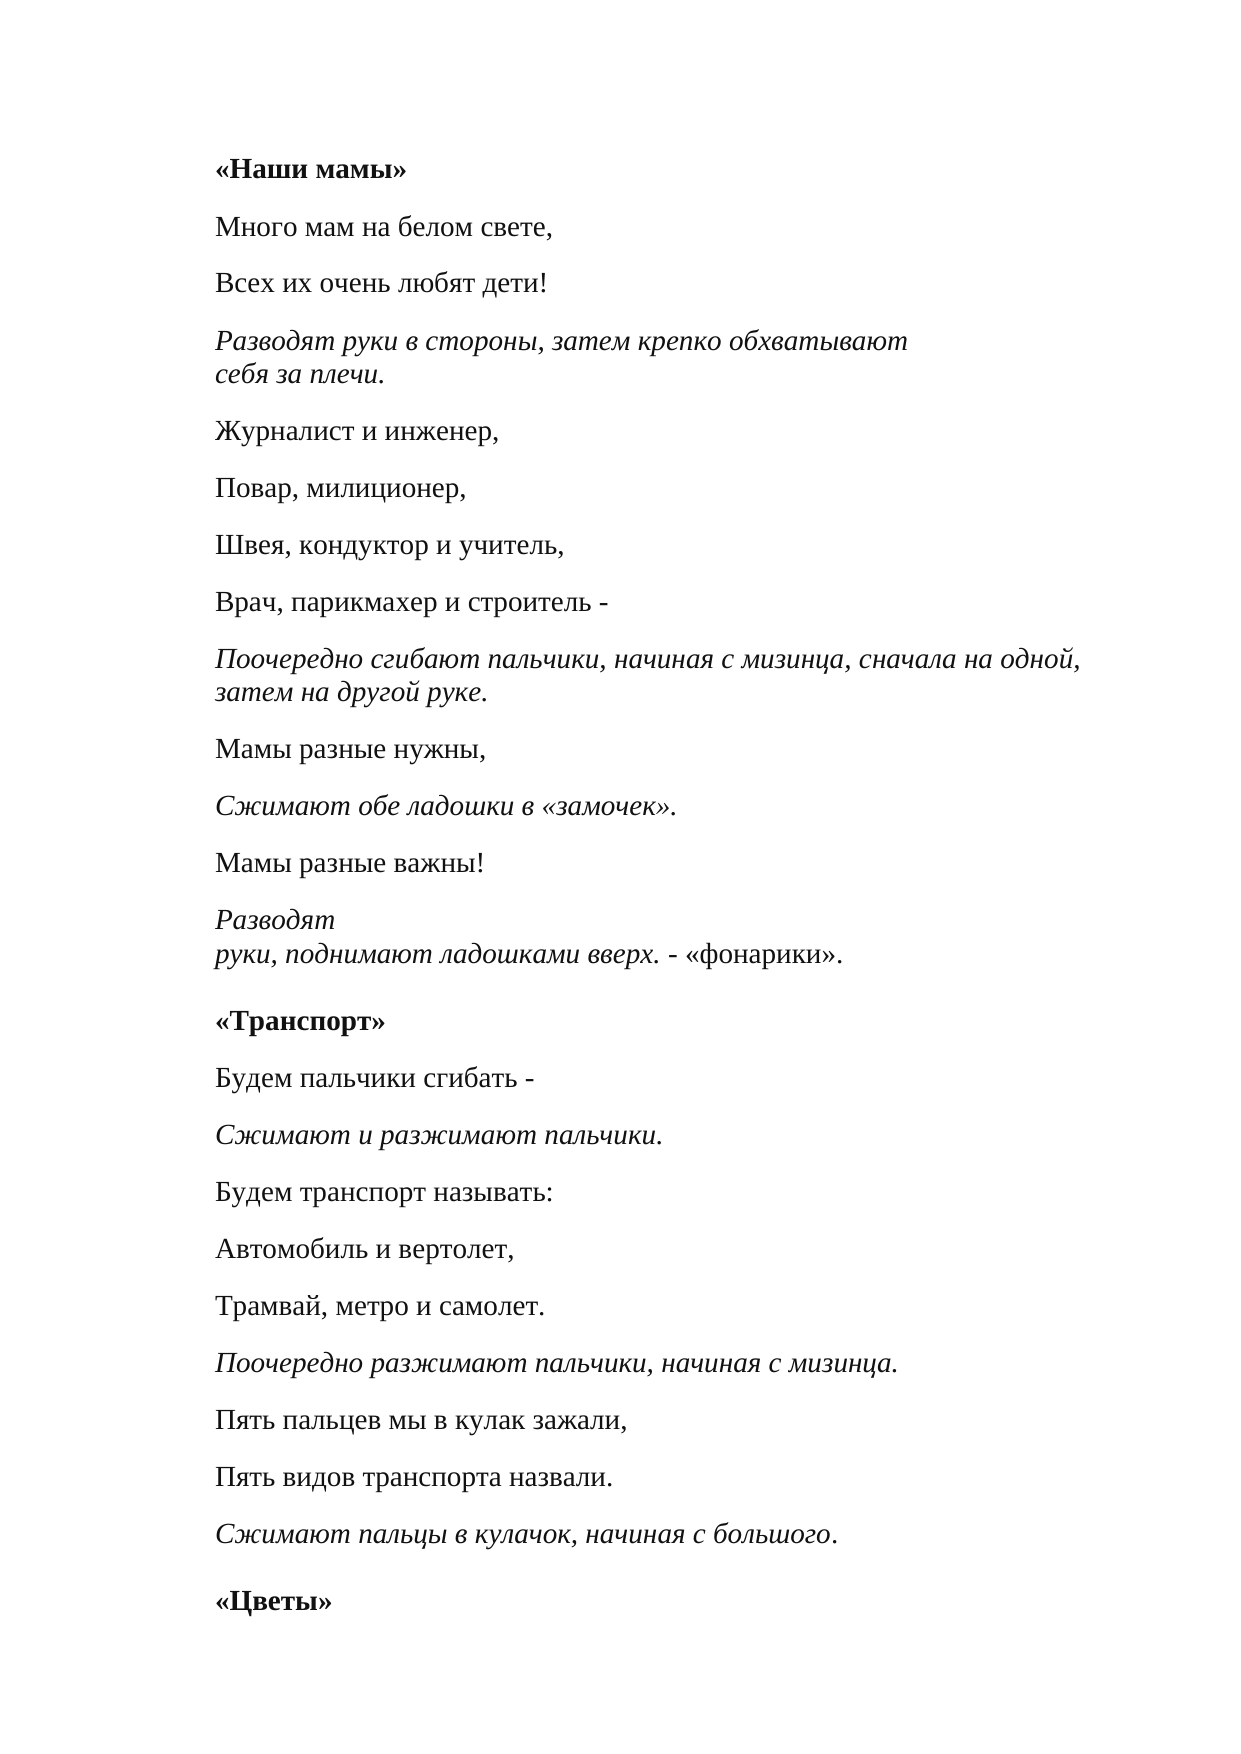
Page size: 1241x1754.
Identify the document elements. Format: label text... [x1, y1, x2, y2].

text Поочередно сгибают пальчики, начиная с мизинца, сначала на одной, [177, 641, 1152, 674]
text Разводят [177, 902, 1152, 936]
text Будем транспорт называть: [177, 1174, 1152, 1208]
text Мамы разные важны! [177, 846, 1152, 879]
text Повар, милиционер, [177, 470, 1152, 504]
text затем на другой руке. [177, 674, 1152, 708]
text Швея, кондуктор и учитель, [177, 527, 1152, 561]
text Много мам на белом свете, [177, 209, 1152, 242]
text Разводят руки в стороны, затем крепко обхватывают [177, 323, 1152, 356]
text Журналист и инженер, [177, 413, 1152, 447]
text Пять пальцев мы в кулак зажали, [177, 1402, 1152, 1436]
text «Транспорт» [177, 1003, 1152, 1037]
text Мамы разные нужны, [177, 732, 1152, 765]
text «Цветы» [177, 1583, 1152, 1617]
text себя за плечи. [177, 356, 1152, 390]
text Автомобиль и вертолет, [177, 1231, 1152, 1264]
text Сжимают пальцы в кулачок, начиная с большого. [177, 1516, 1152, 1549]
text руки, поднимают ладошками вверх. - «фонарики». [177, 936, 1152, 969]
text Пять видов транспорта назвали. [177, 1459, 1152, 1492]
text Будем пальчики сгибать - [177, 1060, 1152, 1094]
text Сжимают и разжимают пальчики. [177, 1117, 1152, 1151]
text Трамвай, метро и самолет. [177, 1288, 1152, 1322]
text Сжимают обе ладошки в «замочек». [177, 788, 1152, 822]
text Поочередно разжимают пальчики, начиная с мизинца. [177, 1345, 1152, 1378]
text Врач, парикмахер и строитель - [177, 584, 1152, 618]
text «Наши мамы» [177, 152, 1152, 185]
text Всех их очень любят дети! [177, 266, 1152, 299]
